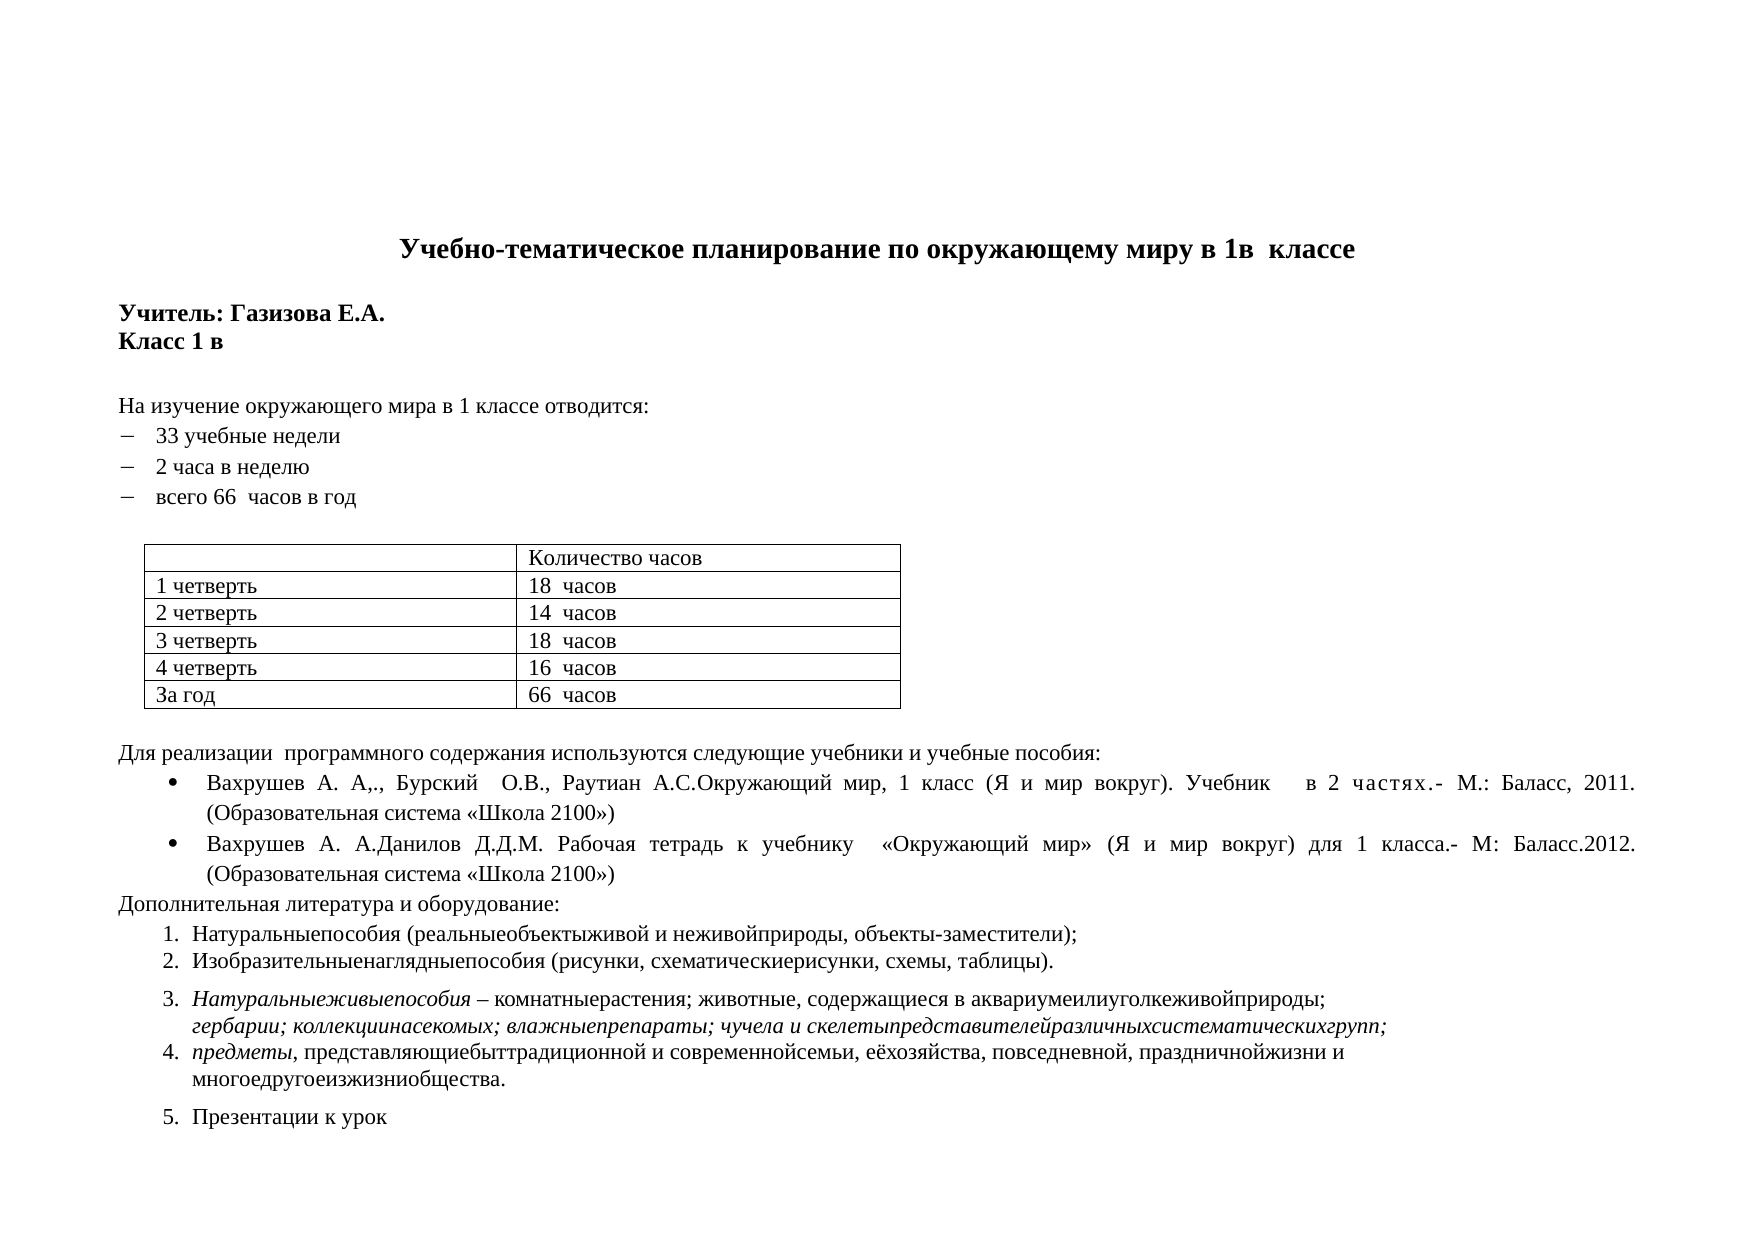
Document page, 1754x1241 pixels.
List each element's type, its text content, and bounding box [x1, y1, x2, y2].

list Вахрушев А. А,., Бурский О.В., Раутиан А.С.Окружающий мир, 1 класс (Я и мир вокруг). Учебник в 2 частях.- М.: Баласс, 2011. (Образовательная система «Школа 2100») [169, 769, 1636, 826]
list предметы, представляющиебыттрадиционной и современнойсемьи, еёхозяйства, повседневной, праздничнойжизни и многоедругоеизжизниобщества. [162, 1038, 1636, 1091]
table_cell За год [145, 681, 516, 708]
table_cell 4 четверть [145, 654, 516, 680]
list Изобразительныенаглядныепособия (рисунки, схематическиерисунки, схемы, таблицы). [162, 947, 1636, 973]
list 2 часа в неделю [118, 453, 1636, 479]
text Для реализации программного содержания используются следующие учебники и учебные пособия: [118, 739, 1636, 765]
text Дополнительная литература и оборудование: [118, 890, 1636, 916]
table_cell 2 четверть [145, 599, 516, 626]
text Класс 1 в [118, 326, 1636, 355]
list всего 66 часов в год [118, 483, 1636, 509]
table_cell 3 четверть [145, 627, 516, 653]
table_cell 18 часов [517, 627, 900, 653]
list Вахрушев А. А.Данилов Д.Д.М. Рабочая тетрадь к учебнику «Окружающий мир» (Я и мир вокруг) для 1 класса.- М: Баласс.2012.(Образовательная система «Школа 2100») [169, 830, 1636, 886]
table_header [145, 545, 516, 571]
table_cell 18 часов [517, 572, 900, 598]
table_header Количество часов [517, 545, 900, 571]
table_cell 66 часов [517, 681, 900, 708]
text На изучение окружающего мира в 1 классе отводится: [118, 392, 1636, 419]
list 33 учебные недели [118, 423, 1636, 449]
table_cell 16 часов [517, 654, 900, 680]
table_cell 14 часов [517, 599, 900, 626]
list Презентации к урок [162, 1103, 1636, 1130]
table_cell 1 четверть [145, 572, 516, 598]
list Натуральныеживыепособия – комнатныерастения; животные, содержащиеся в аквариумеилиуголкеживойприроды; [162, 986, 1636, 1012]
text Учебно-тематическое планирование по окружающему миру в 1в классе [118, 231, 1636, 264]
text Учитель: Газизова Е.А. [118, 298, 1636, 326]
list Натуральныепособия (реальныеобъектыживой и неживойприроды, объекты-заместители); [162, 920, 1636, 947]
text гербарии; коллекциинасекомых; влажныепрепараты; чучела и скелетыпредставителейразличныхсистематическихгрупп; [192, 1012, 1636, 1038]
